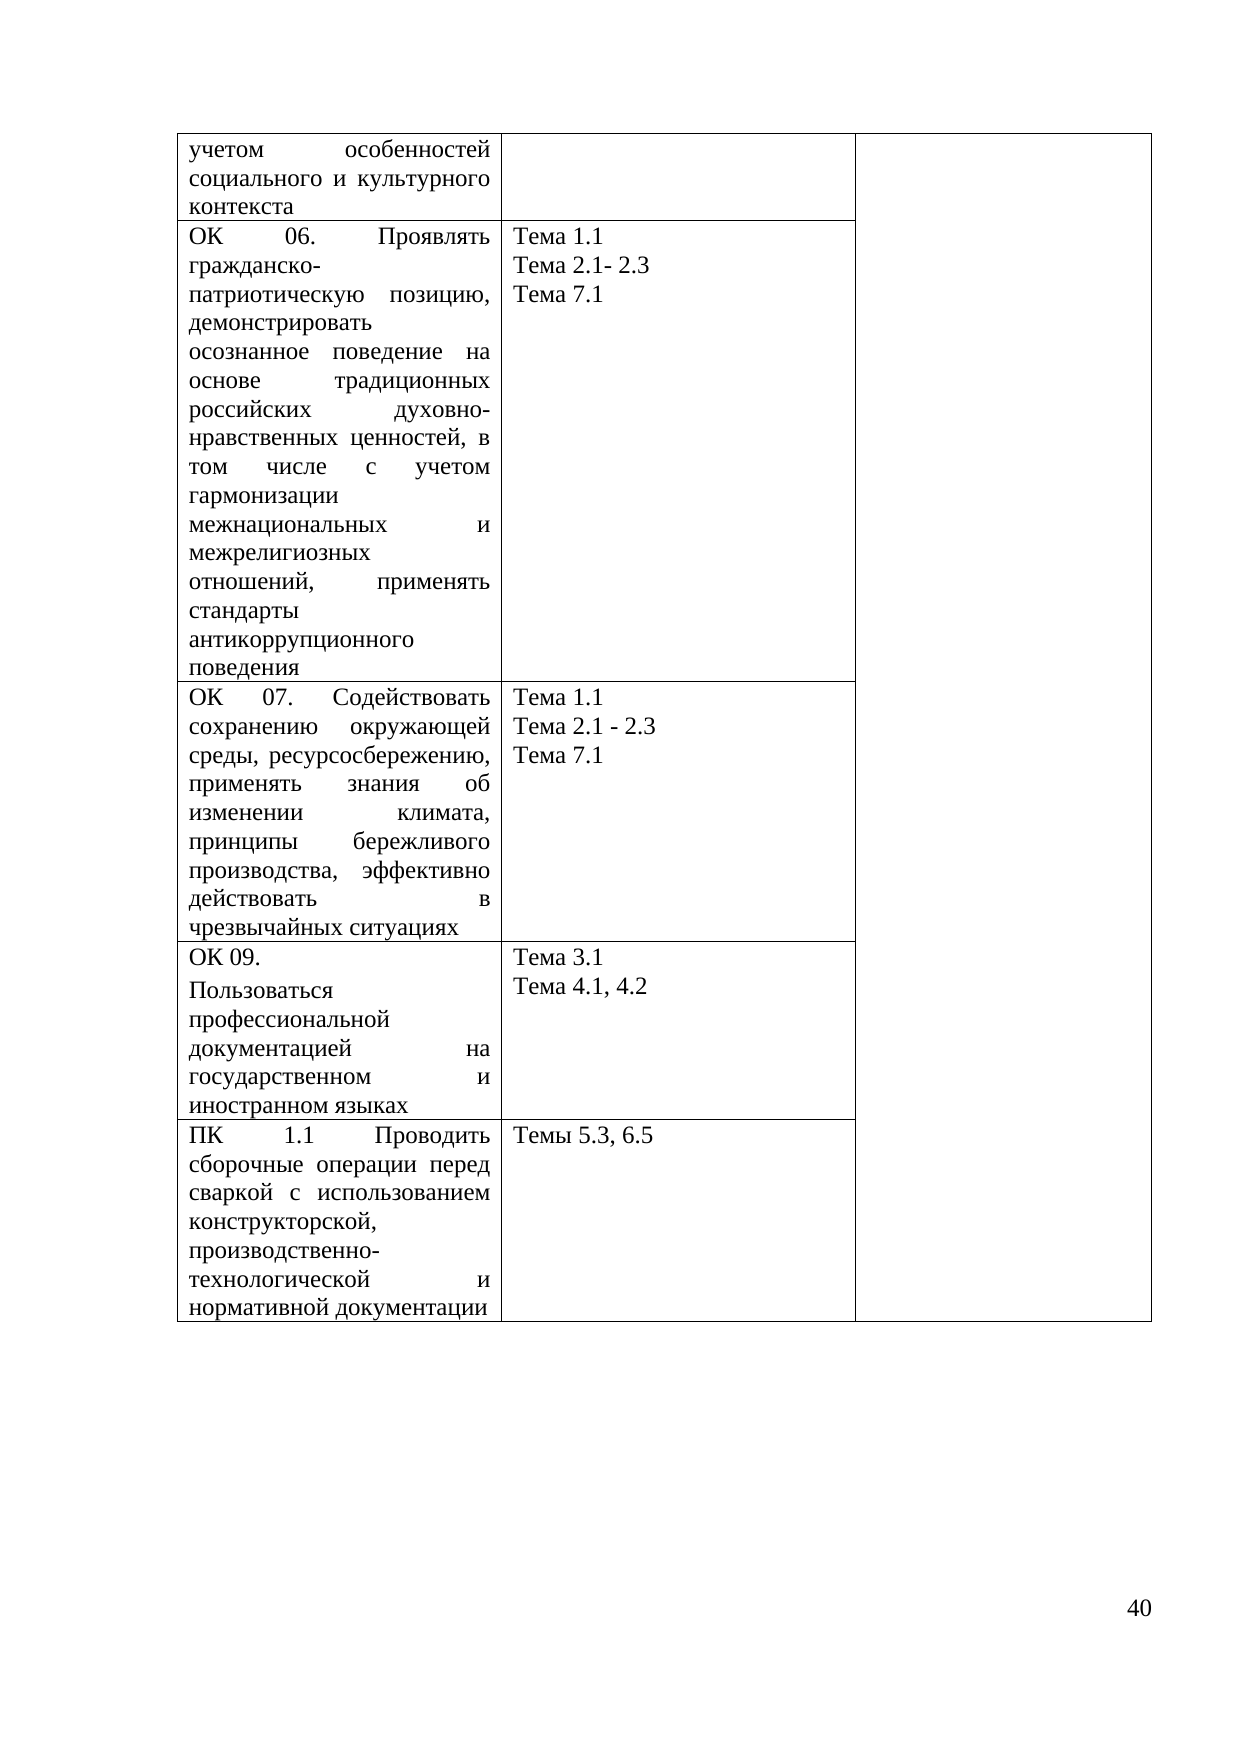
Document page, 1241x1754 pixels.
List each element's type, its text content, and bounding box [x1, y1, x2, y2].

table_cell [178, 134, 501, 220]
table_cell ОК 09. Пользоваться профессиональной документацией на государственном и иностранном языках [178, 942, 501, 1119]
table_cell Тема 1.1 Тема 2.1 - 2.3 Тема 7.1 [502, 682, 855, 941]
table_cell Тема 1.1 Тема 2.1- 2.3 Тема 7.1 [502, 221, 855, 681]
table_cell ОК 06. Проявлять гражданско-патриотическую позицию, демонстрировать осознанное поведение на основе традиционных российских духовно-нравственных ценностей, в том числе с учетом гармонизации межнациональных и межрелигиозных отношений, применять стандарты антикоррупционного поведения [178, 221, 501, 681]
table_cell ПК 1.1 Проводить сборочные операции перед сваркой с использованием конструкторской, производственно-технологической и нормативной документации [178, 1120, 501, 1321]
table_cell Темы 5.3, 6.5 [502, 1120, 855, 1321]
table_cell Тема 3.1 Тема 4.1, 4.2 [502, 942, 855, 1119]
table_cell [502, 134, 855, 220]
table_cell ОК 07. Содействовать сохранению окружающей среды, ресурсосбережению, применять знания об изменении климата, принципы бережливого производства, эффективно действовать в чрезвычайных ситуациях [178, 682, 501, 941]
